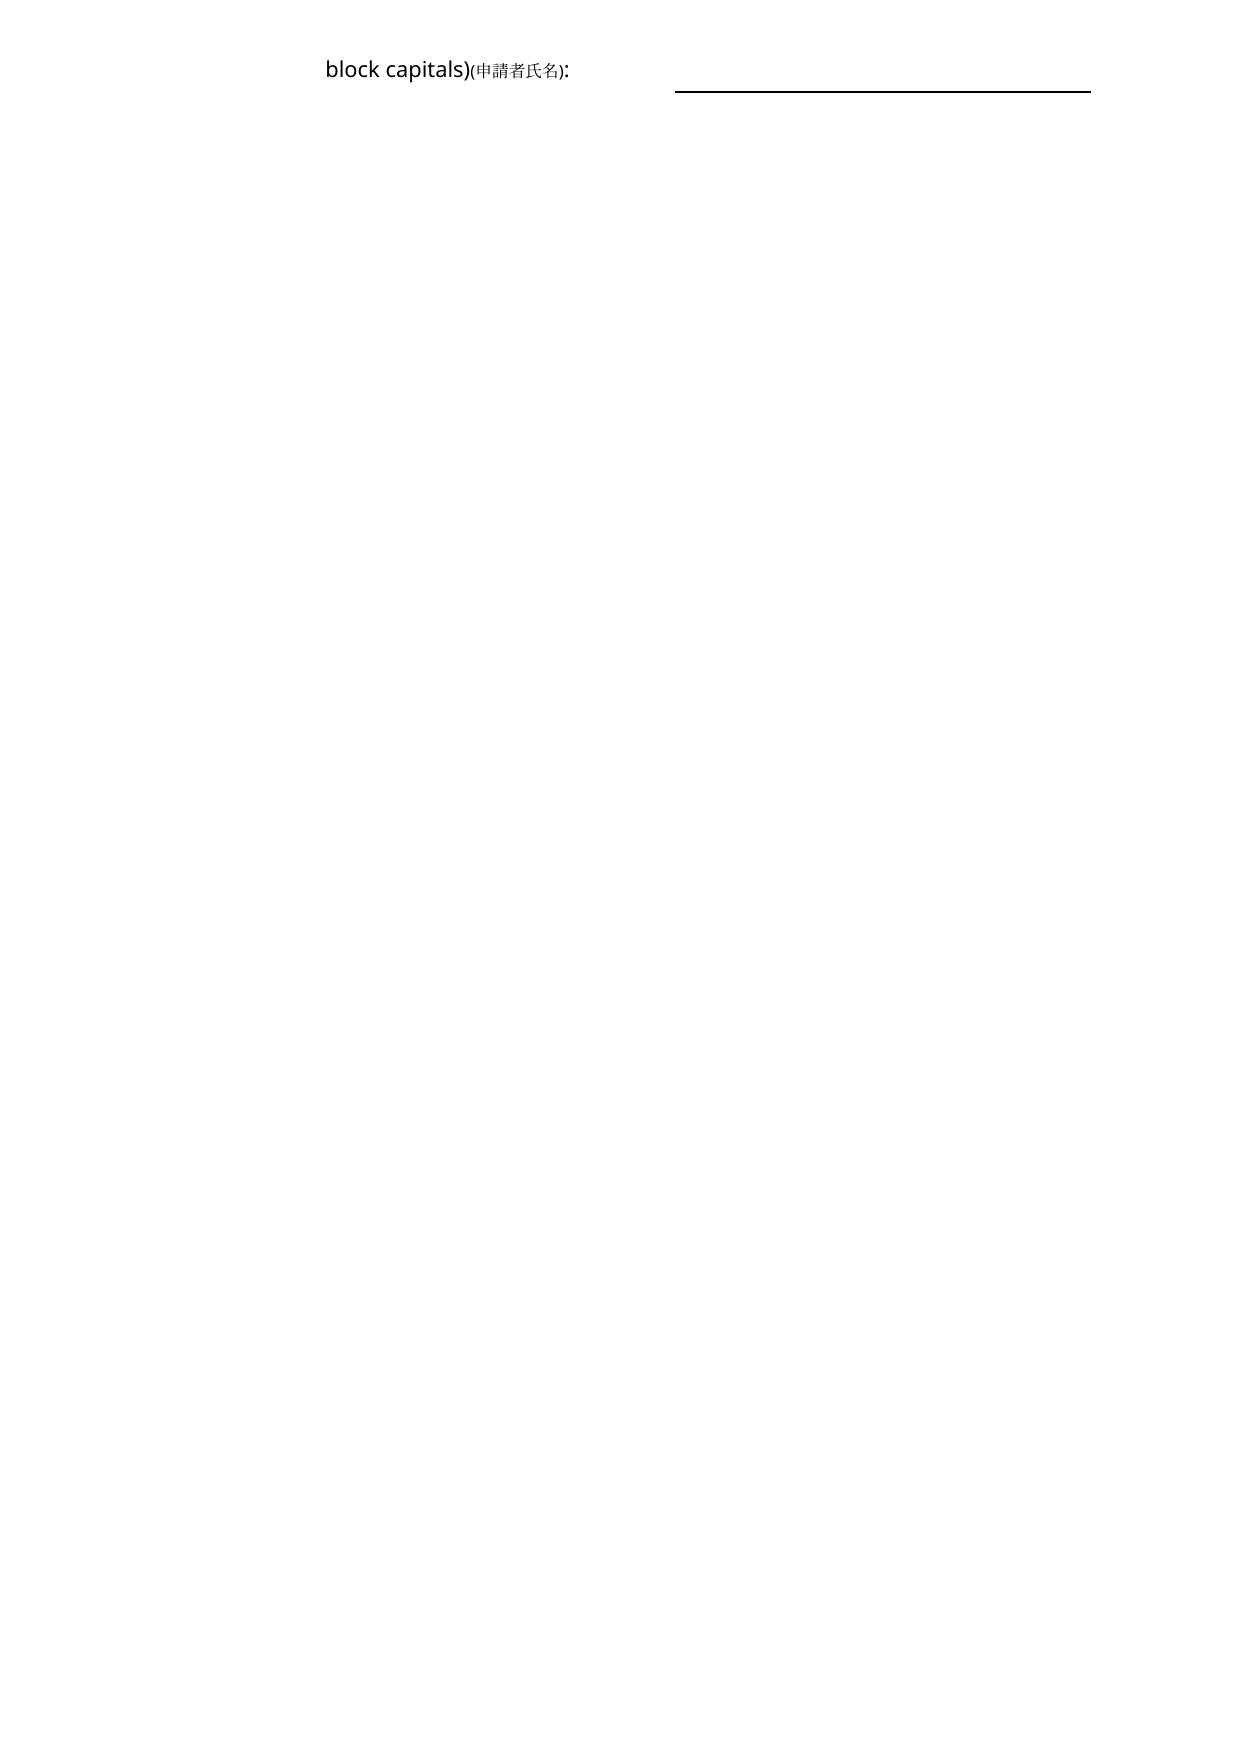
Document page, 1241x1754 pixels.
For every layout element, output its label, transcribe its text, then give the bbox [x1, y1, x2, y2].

text block capitals)(申請者氏名): [325, 53, 1140, 83]
